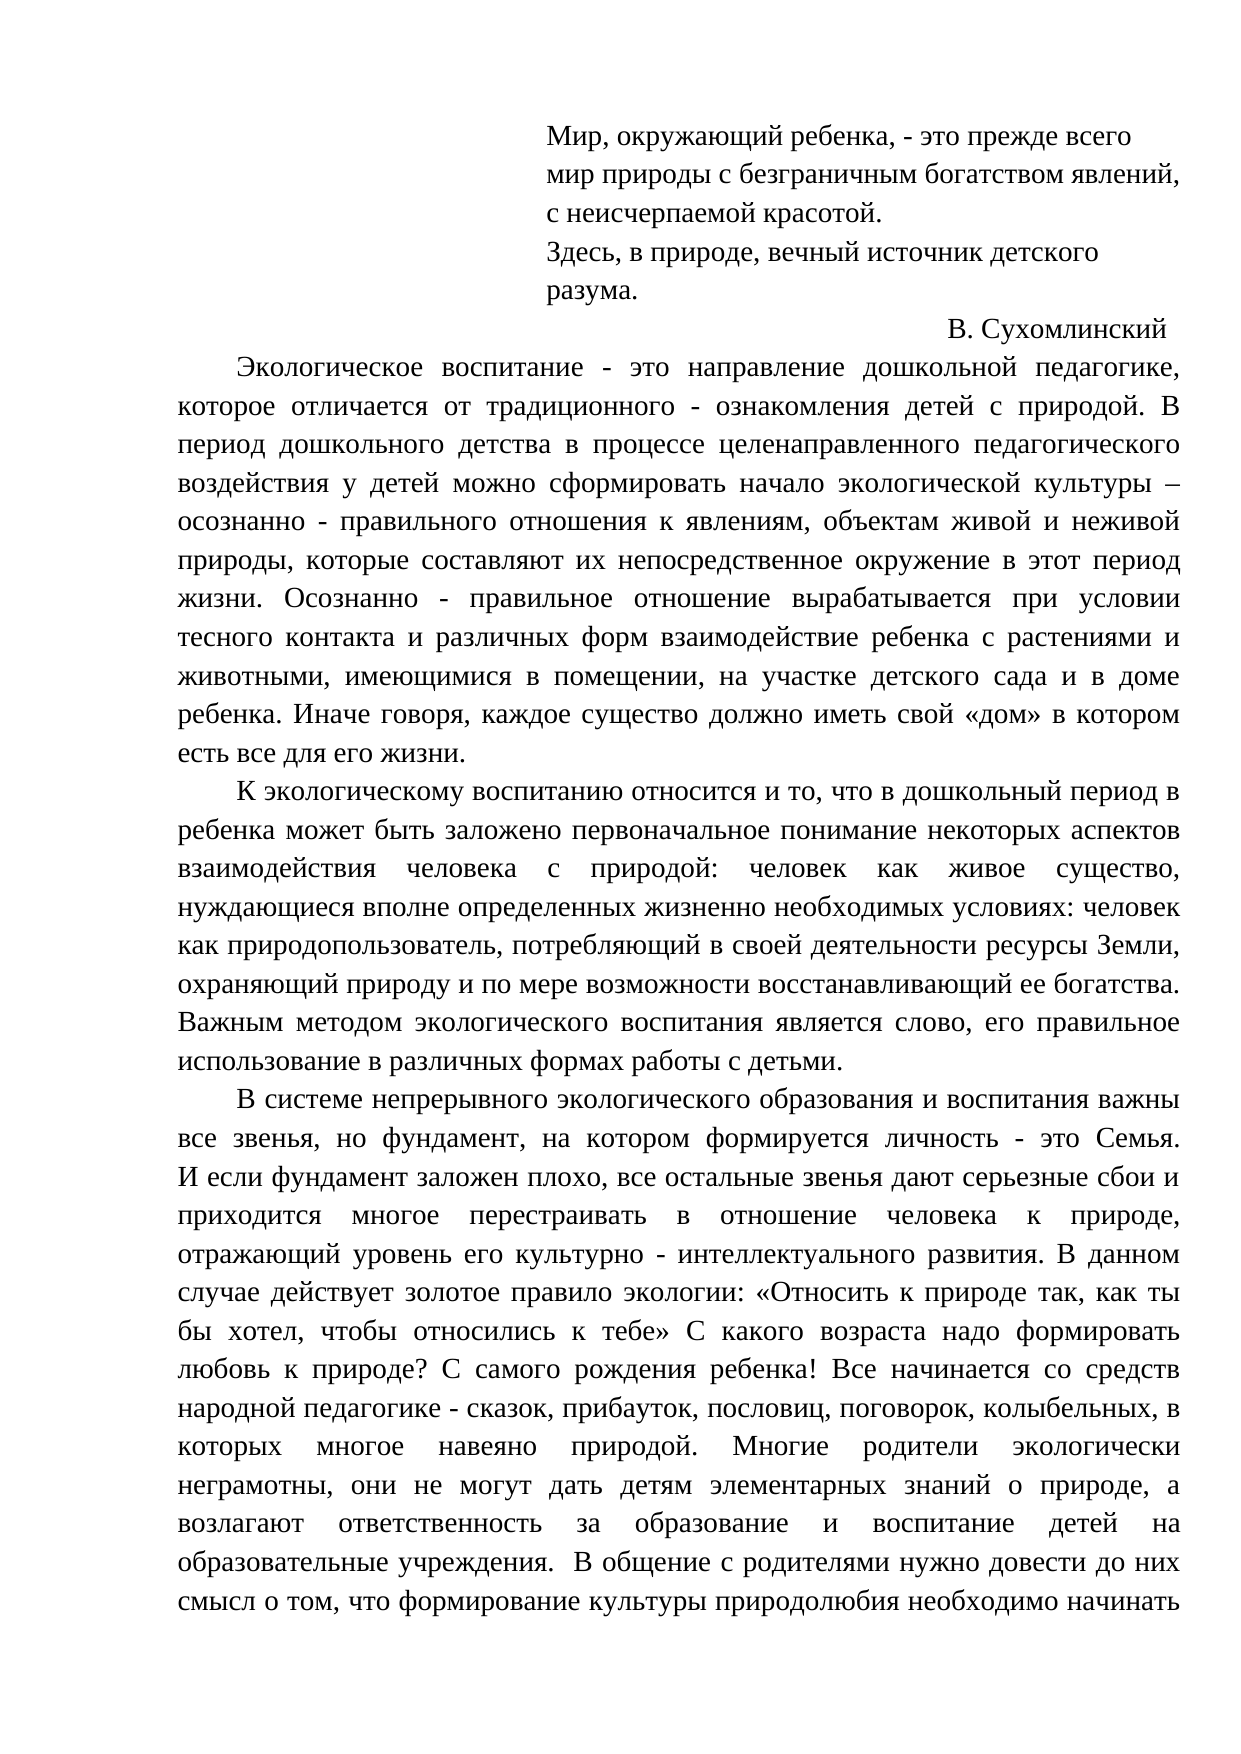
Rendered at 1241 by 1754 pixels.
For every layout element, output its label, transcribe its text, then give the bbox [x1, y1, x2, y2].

text Экологическое воспитание - это направление дошкольной педагогике, которое отличается от традиционного - ознакомления детей с природой. В период дошкольного детства в процессе целенаправленного педагогического воздействия у детей можно сформировать начало экологической культуры – осознанно - правильного отношения к явлениям, объектам живой и неживой природы, которые составляют их непосредственное окружение в этот период жизни. Осознанно - правильное отношение вырабатывается при условии тесного контакта и различных форм взаимодействие ребенка с растениями и животными, имеющимися в помещении, на участке детского сада и в доме ребенка. Иначе говоря, каждое существо должно иметь свой «дом» в котором есть все для его жизни. [177, 349, 1181, 768]
text Здесь, в природе, вечный источник детского разума. [546, 234, 1181, 306]
text К экологическому воспитанию относится и то, что в дошкольный период в ребенка может быть заложено первоначальное понимание некоторых аспектов взаимодействия человека с природой: человек как живое существо, нуждающиеся вполне определенных жизненно необходимых условиях: человек как природопользователь, потребляющий в своей деятельности ресурсы Земли, охраняющий природу и по мере возможности восстанавливающий ее богатства. Важным методом экологического воспитания является слово, его правильное использование в различных формах работы с детьми. [177, 773, 1181, 1077]
text Мир, окружающий ребенка, - это прежде всего мир природы с безграничным богатством явлений, с неисчерпаемой красотой. [546, 118, 1181, 229]
text В. Сухомлинский [546, 311, 1181, 344]
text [177, 1082, 1181, 1616]
